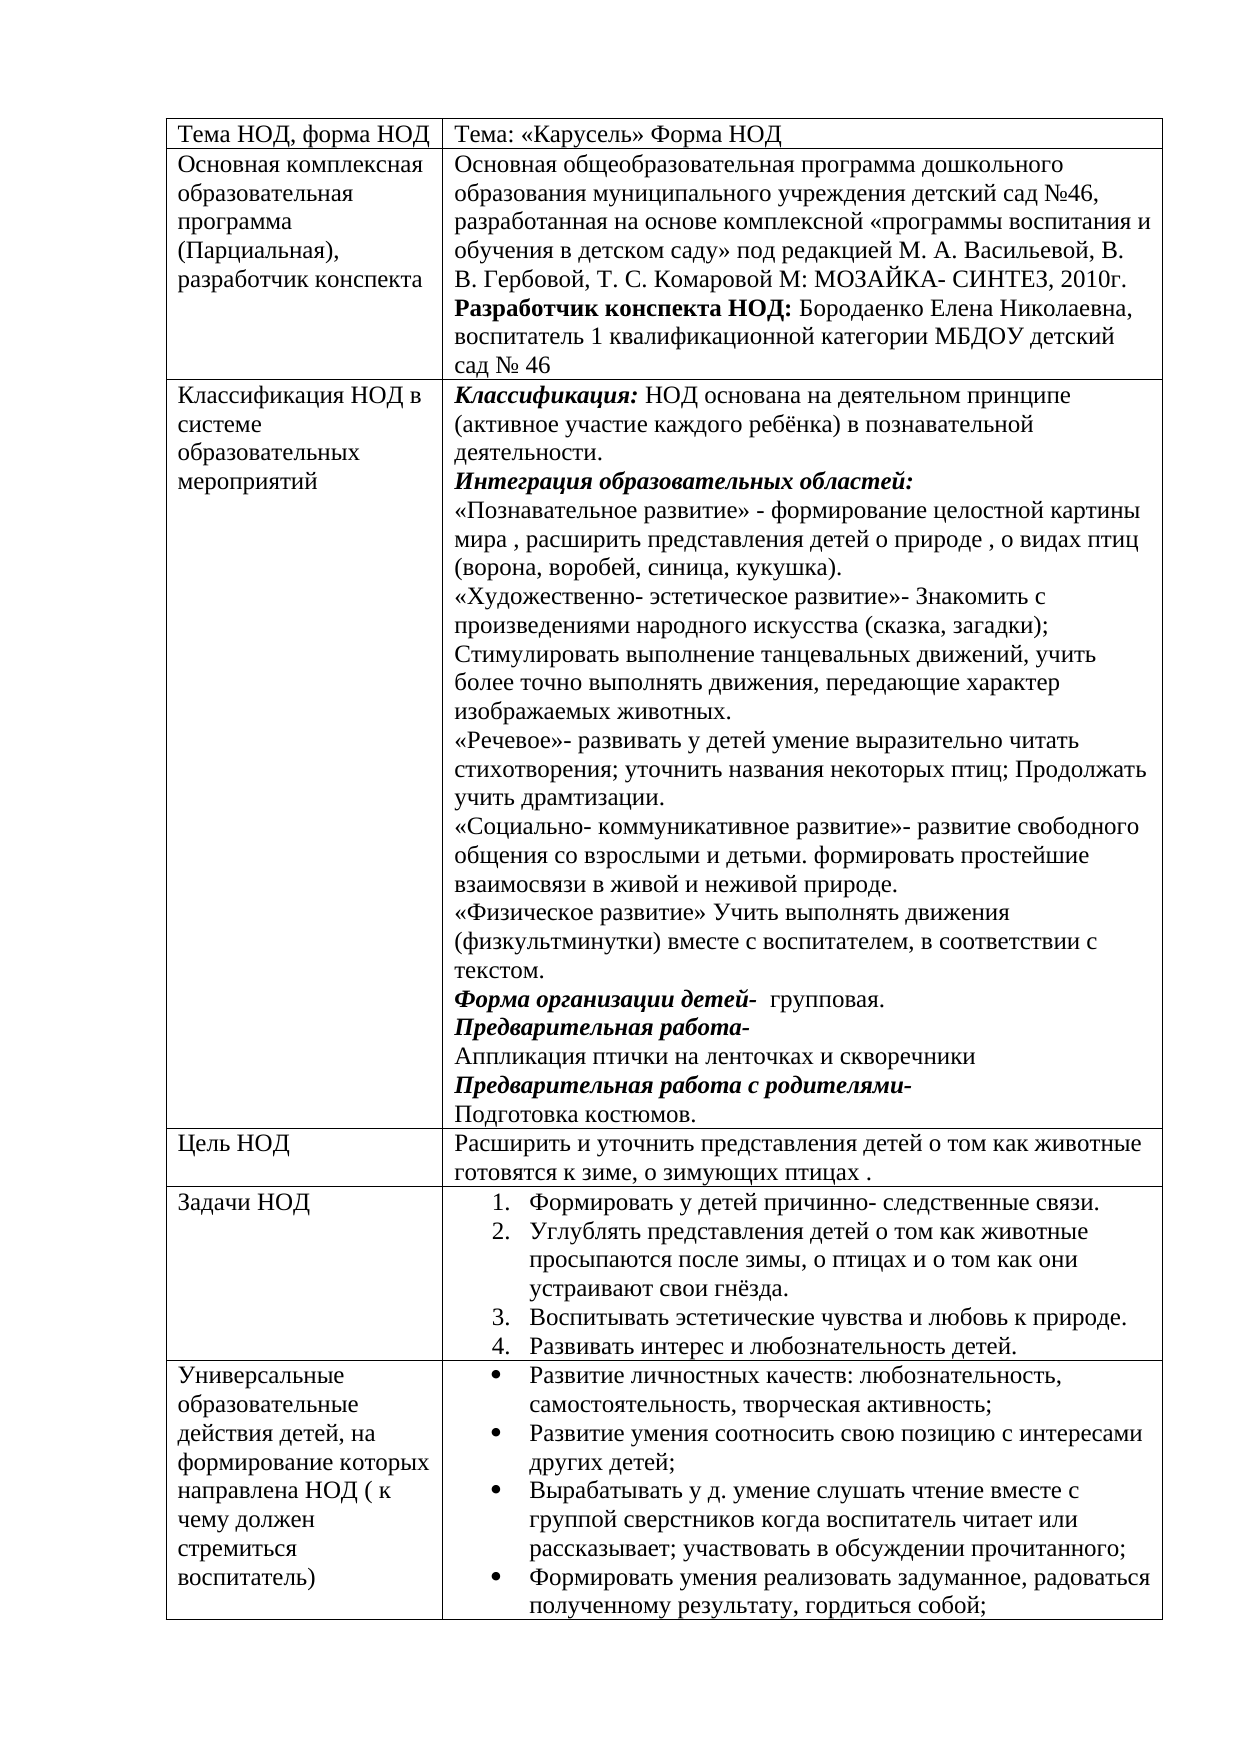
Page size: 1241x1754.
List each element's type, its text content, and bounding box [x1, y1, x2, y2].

table_cell Основная общеобразовательная программа дошкольного образования муниципального учреждения детский сад №46, разработанная на основе комплексной «программы воспитания и обучения в детском саду» под редакцией М. А. Васильевой, В. В. Гербовой, Т. С. Комаровой М: МОЗАЙКА- СИНТЕЗ, 2010г. Разработчик конспекта НОД: Бородаенко Елена Николаевна, воспитатель 1 квалификационной категории МБДОУ детский сад № 46 [443, 149, 1162, 379]
table_cell Основная комплексная образовательная программа (Парциальная), разработчик конспекта [167, 149, 442, 379]
table_cell Цель НОД [167, 1129, 442, 1186]
table_cell Классификация: НОД основана на деятельном принципе (активное участие каждого ребёнка) в познавательной деятельности. Интеграция образовательных областей: «Познавательное развитие» - формирование целостной картины мира , расширить представления детей о природе , о видах птиц (ворона, воробей, синица, кукушка). «Художественно- эстетическое развитие»- Знакомить с произведениями народного искусства (сказка, загадки); Стимулировать выполнение танцевальных движений, учить более точно выполнять движения, передающие характер изображаемых животных. «Речевое»- развивать у детей умение выразительно читать стихотворения; уточнить названия некоторых птиц; Продолжать учить драмтизации. «Социально- коммуникативное развитие»- развитие свободного общения со взрослыми и детьми. формировать простейшие взаимосвязи в живой и неживой природе. «Физическое развитие» Учить выполнять движения (физкультминутки) вместе с воспитателем, в соответствии с текстом. Форма организации детей- групповая. Предварительная работа- Аппликация птички на ленточках и скворечники Предварительная работа с родителями- Подготовка костюмов. [443, 380, 1162, 1127]
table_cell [167, 1361, 442, 1619]
table_cell Классификация НОД в системе образовательных мероприятий [167, 380, 442, 1127]
table_cell Формировать у детей причинно- следственные связи. Углублять представления детей о том как животные просыпаются после зимы, о птицах и о том как они устраивают свои гнёзда. Воспитывать эстетические чувства и любовь к природе. Развивать интерес и любознательность детей. [443, 1187, 1162, 1359]
table_cell Тема НОД, форма НОД [167, 119, 442, 148]
table_cell Тема: «Карусель» Форма НОД [443, 119, 1162, 148]
table_cell Расширить и уточнить представления детей о том как животные готовятся к зиме, о зимующих птицах . [443, 1129, 1162, 1186]
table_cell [443, 1361, 1162, 1619]
table_cell Задачи НОД [167, 1187, 442, 1359]
